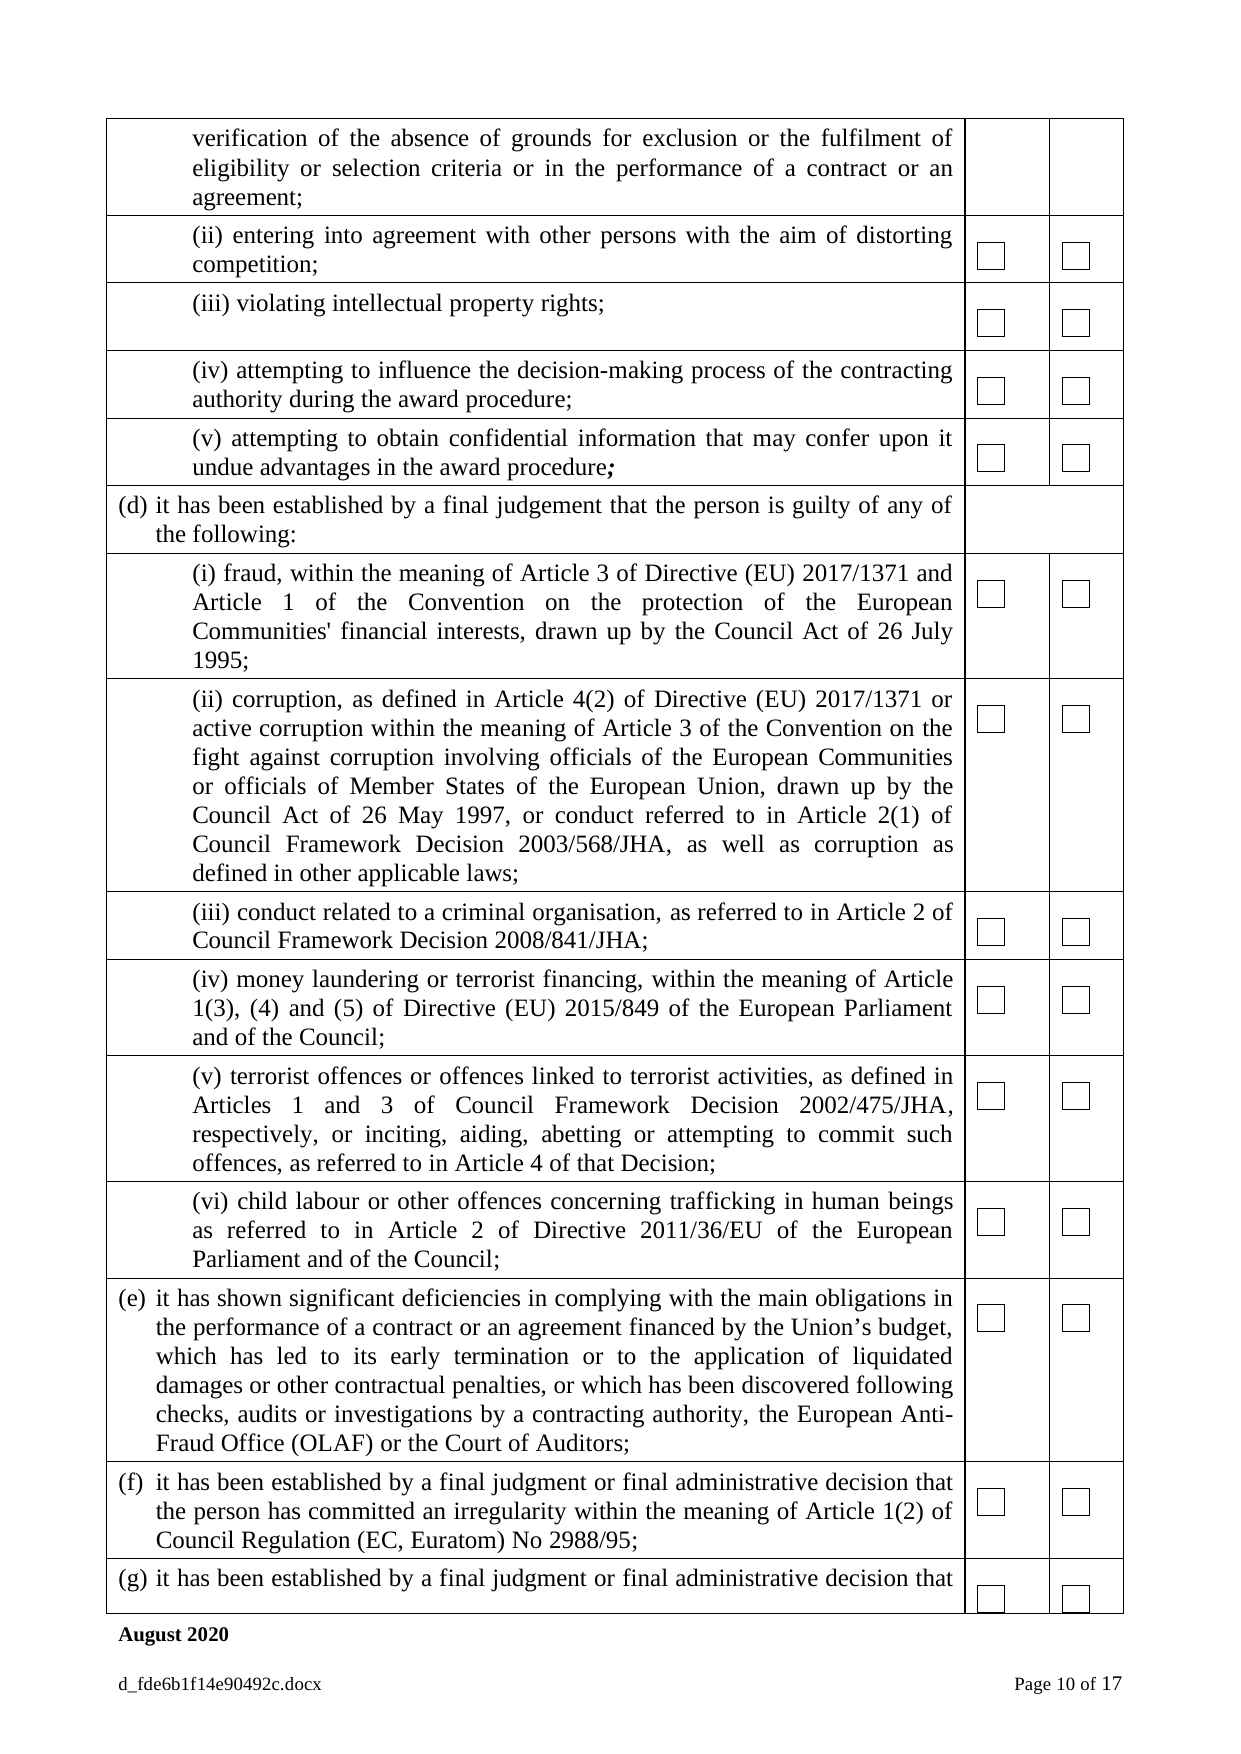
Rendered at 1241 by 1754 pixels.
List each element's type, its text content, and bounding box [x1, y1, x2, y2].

table_cell (ii) entering into agreement with other persons with the aim of distorting competition; [107, 216, 964, 282]
table_cell [966, 892, 1049, 959]
table_cell (iii) violating intellectual property rights; [107, 283, 964, 350]
table_cell [1050, 1056, 1123, 1181]
table_cell it has been established by a final judgment or final administrative decision that the person has committed an irregularity within the meaning of Article 1(2) of Council Regulation (EC, Euratom) No 2988/95; [107, 1462, 964, 1558]
table_cell [1050, 1559, 1123, 1613]
table_cell [1050, 419, 1123, 485]
table_cell [1050, 351, 1123, 417]
table_cell [966, 1462, 1049, 1558]
table_cell (ii) corruption, as defined in Article 4(2) of Directive (EU) 2017/1371 or active corruption within the meaning of Article 3 of the Convention on the fight against corruption involving officials of the European Communities or officials of Member States of the European Union, drawn up by the Council Act of 26 May 1997, or conduct referred to in Article 2(1) of Council Framework Decision 2003/568/JHA, as well as corruption as defined in other applicable laws; [107, 679, 964, 891]
table_cell [966, 1056, 1049, 1181]
table_cell [966, 283, 1049, 350]
table_cell [1050, 960, 1123, 1055]
table_cell [966, 419, 1049, 485]
table_cell (v) attempting to obtain confidential information that may confer upon it undue advantages in the award procedure; [107, 419, 964, 485]
table_cell [1050, 216, 1123, 282]
table_cell [966, 119, 1049, 215]
table_cell [1050, 554, 1123, 678]
table_cell [966, 1559, 1049, 1613]
table_cell [966, 679, 1049, 891]
table_cell [1050, 1462, 1123, 1558]
table_cell [966, 554, 1049, 678]
table_cell it has shown significant deficiencies in complying with the main obligations in the performance of a contract or an agreement financed by the Union’s budget, which has led to its early termination or to the application of liquidated damages or other contractual penalties, or which has been discovered following checks, audits or investigations by a contracting authority, the European Anti-Fraud Office (OLAF) or the Court of Auditors; [107, 1279, 964, 1461]
table_cell [1050, 1182, 1123, 1277]
table_cell [1050, 892, 1123, 959]
table_cell [966, 351, 1049, 417]
table_cell [966, 486, 1123, 553]
table_cell (vi) child labour or other offences concerning trafficking in human beings as referred to in Article 2 of Directive 2011/36/EU of the European Parliament and of the Council; [107, 1182, 964, 1277]
table_cell [966, 960, 1049, 1055]
table_cell [966, 1279, 1049, 1461]
table_cell (v) terrorist offences or offences linked to terrorist activities, as defined in Articles 1 and 3 of Council Framework Decision 2002/475/JHA, respectively, or inciting, aiding, abetting or attempting to commit such offences, as referred to in Article 4 of that Decision; [107, 1056, 964, 1181]
table_cell [966, 216, 1049, 282]
table_cell (iii) conduct related to a criminal organisation, as referred to in Article 2 of Council Framework Decision 2008/841/JHA; [107, 892, 964, 959]
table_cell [107, 1559, 964, 1613]
table_cell it has been established by a final judgement that the person is guilty of any of the following: [107, 486, 964, 553]
table_cell [1050, 283, 1123, 350]
table_cell (iv) money laundering or terrorist financing, within the meaning of Article 1(3), (4) and (5) of Directive (EU) 2015/849 of the European Parliament and of the Council; [107, 960, 964, 1055]
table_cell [107, 119, 964, 215]
table_cell (i) fraud, within the meaning of Article 3 of Directive (EU) 2017/1371 and Article 1 of the Convention on the protection of the European Communities' financial interests, drawn up by the Council Act of 26 July 1995; [107, 554, 964, 678]
table_cell [1050, 119, 1123, 215]
table_cell (iv) attempting to influence the decision-making process of the contracting authority during the award procedure; [107, 351, 964, 417]
table_cell [1050, 1279, 1123, 1461]
table_cell [1050, 679, 1123, 891]
table_cell [966, 1182, 1049, 1277]
